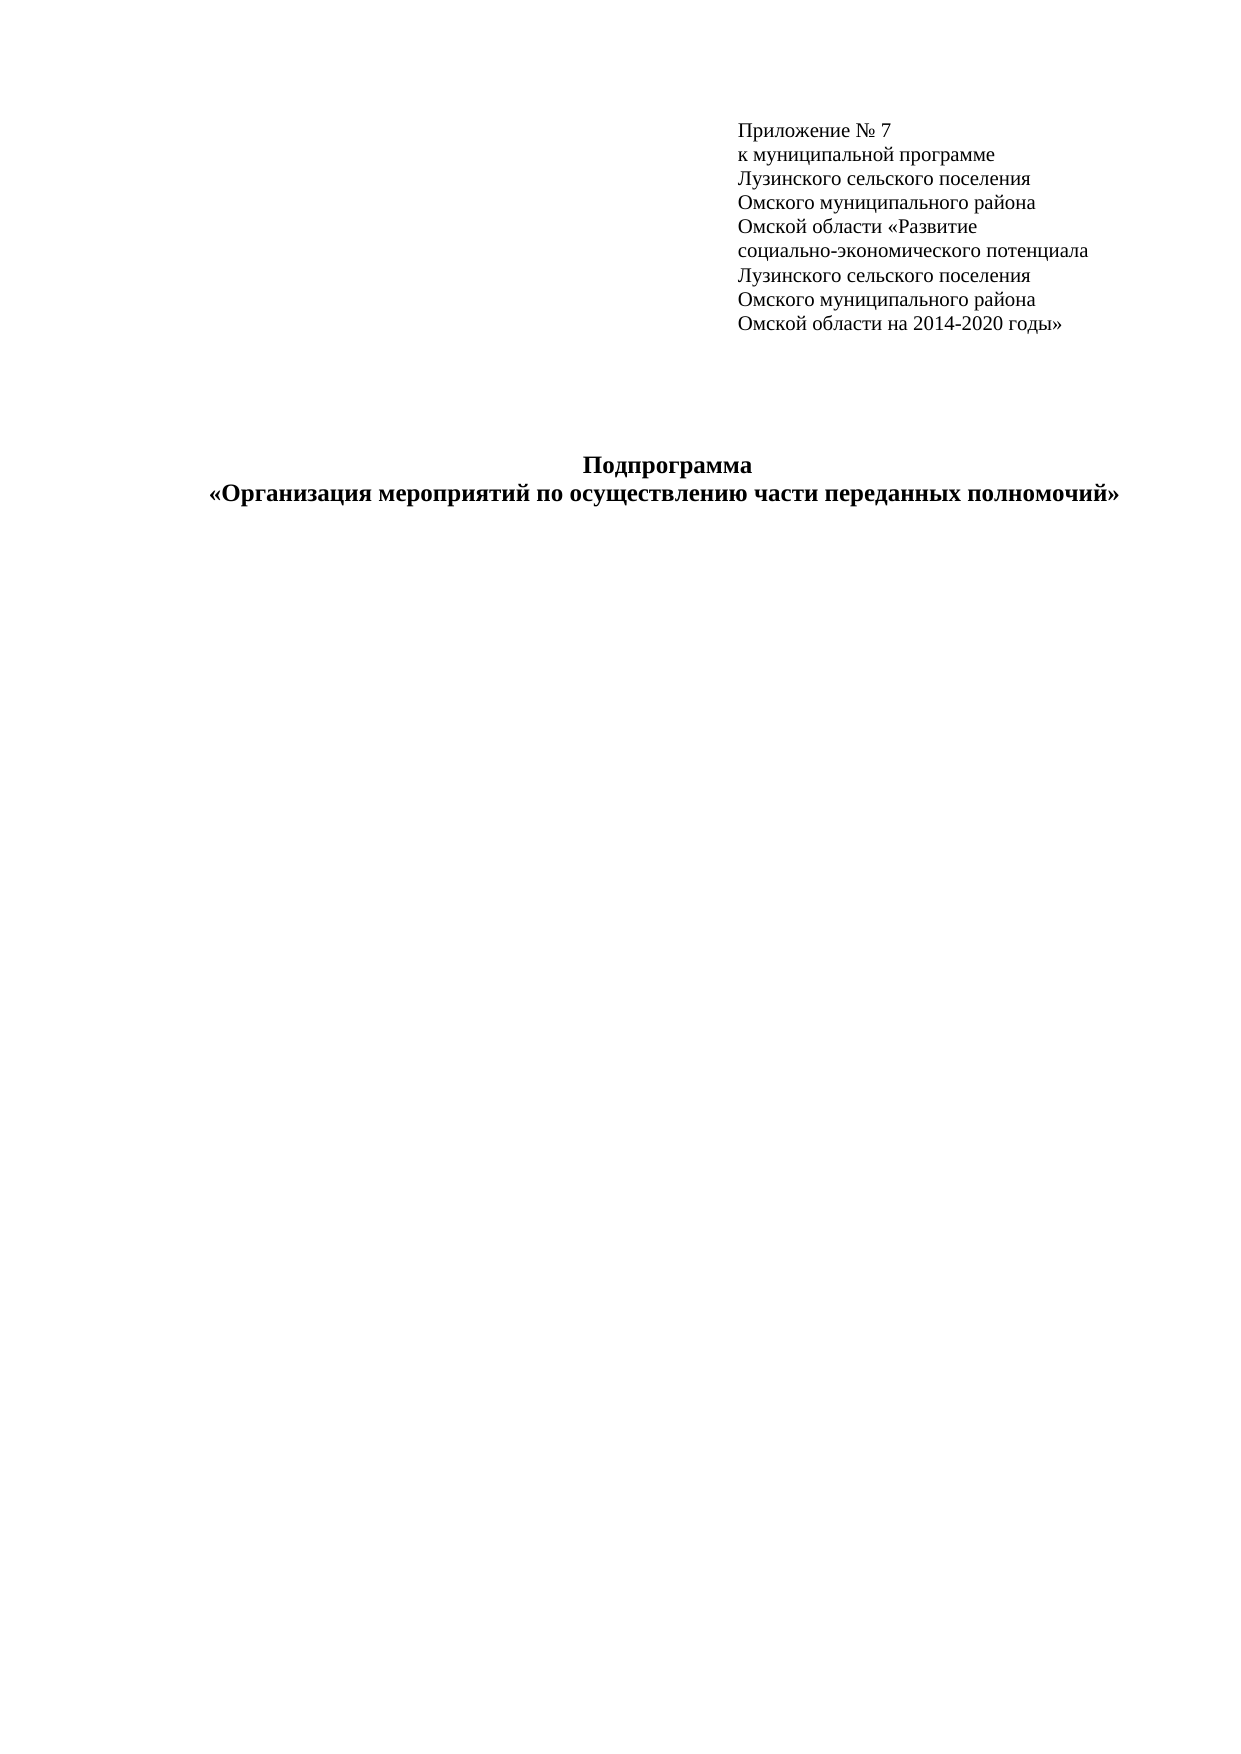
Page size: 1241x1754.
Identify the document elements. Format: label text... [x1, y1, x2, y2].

text «Организация мероприятий по осуществлению части переданных полномочий» [148, 478, 1181, 507]
text Омского муниципального района [664, 190, 1181, 214]
text к муниципальной программе [664, 142, 1181, 166]
text социально-экономического потенциала [738, 238, 1181, 262]
text Омской области «Развитие [664, 214, 1181, 238]
text Лузинского сельского поселения [738, 166, 1181, 190]
text Лузинского сельского поселения [664, 262, 1181, 287]
text Подпрограмма [148, 450, 1187, 478]
text Омской области на 2014-2020 годы» [664, 311, 1181, 335]
text Омского муниципального района [664, 287, 1181, 311]
text Приложение № 7 [738, 118, 1181, 142]
